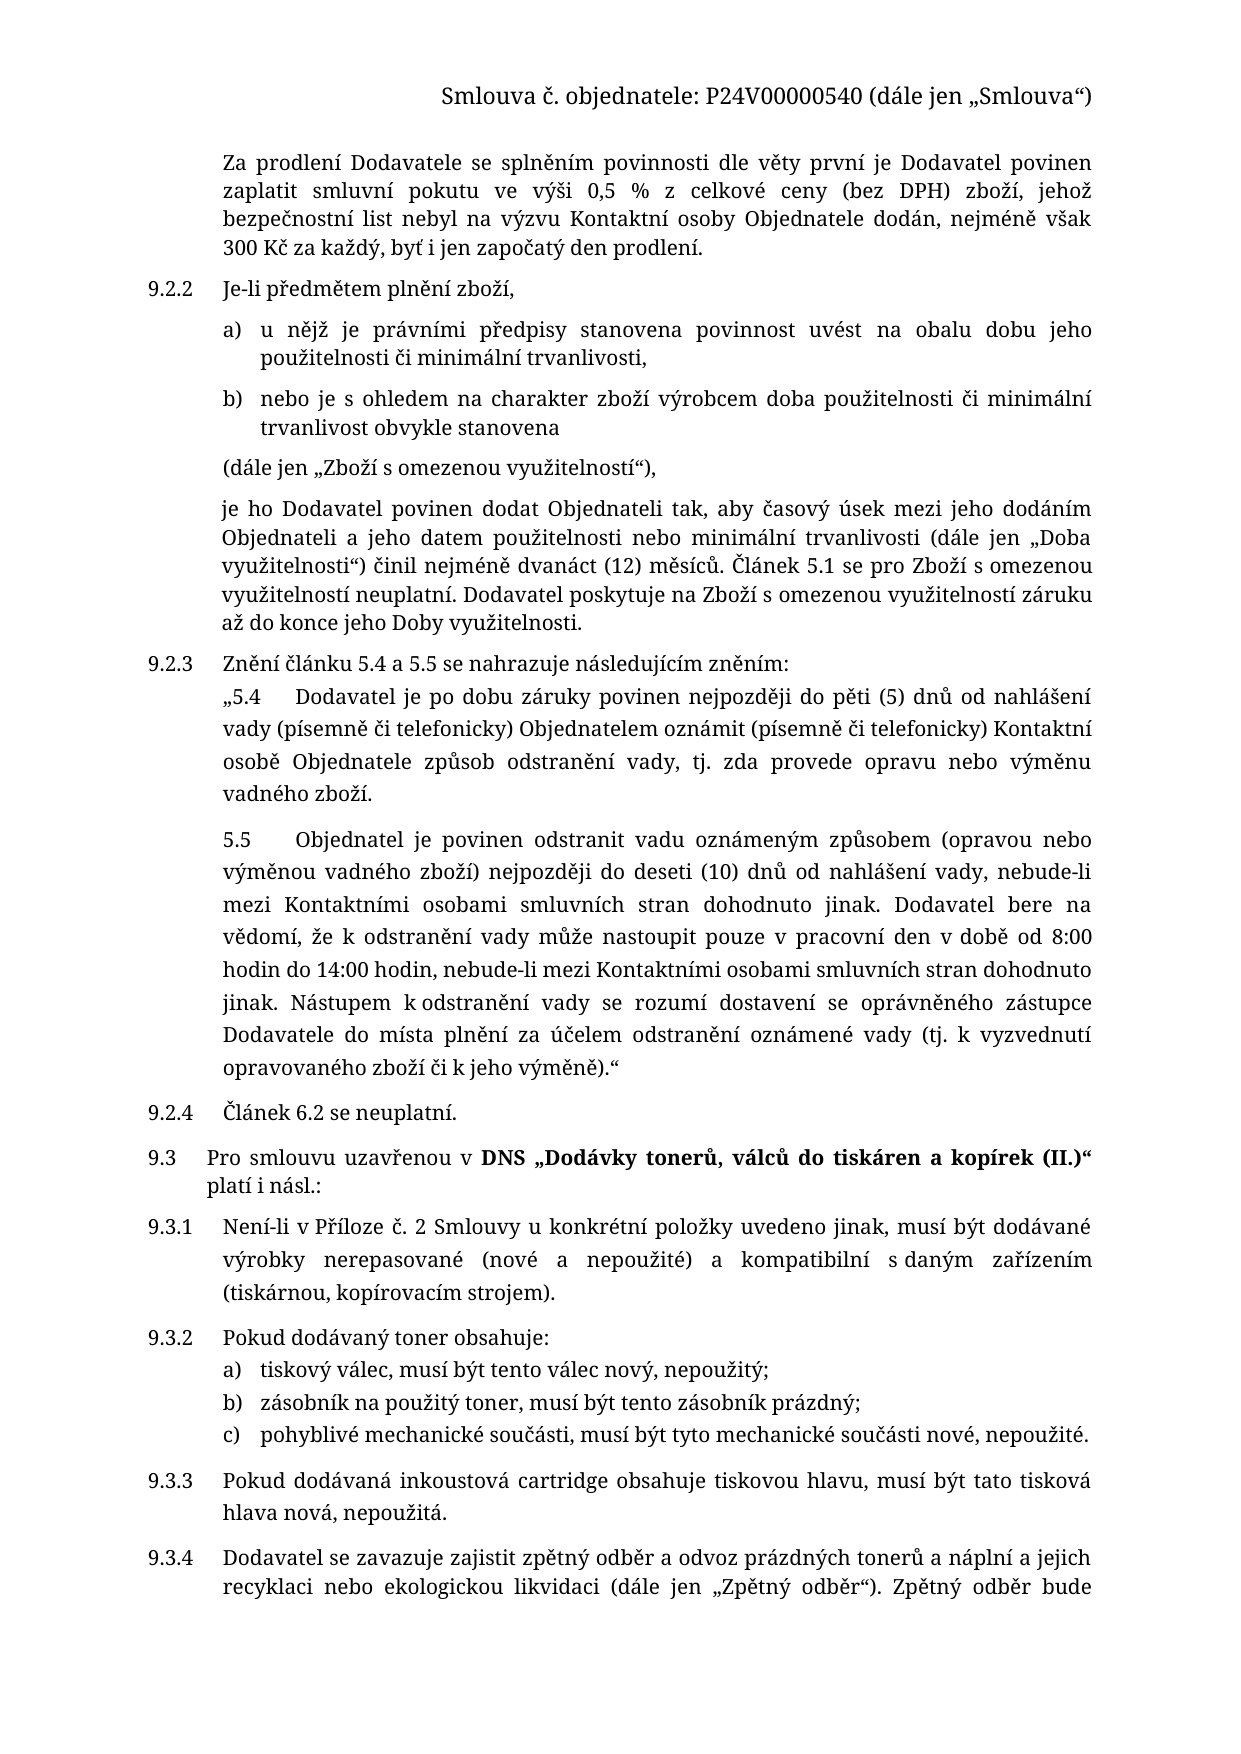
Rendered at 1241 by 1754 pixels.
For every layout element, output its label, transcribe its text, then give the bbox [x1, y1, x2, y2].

list pohyblivé mechanické součásti, musí být tyto mechanické součásti nové, nepoužité. [223, 1421, 1093, 1449]
list Je-li předmětem plnění zboží, [148, 274, 1093, 302]
list tiskový válec, musí být tento válec nový, nepoužitý; [223, 1355, 1093, 1384]
list u nějž je právními předpisy stanovena povinnost uvést na obalu dobu jeho použitelnosti či minimální trvanlivosti, [223, 315, 1093, 372]
list Pokud dodávaná inkoustová cartridge obsahuje tiskovou hlavu, musí být tato tisková hlava nová, nepoužitá. [148, 1466, 1093, 1527]
list Článek 6.2 se neuplatní. [148, 1098, 1093, 1126]
list Pro smlouvu uzavřenou v DNS „Dodávky tonerů, válců do tiskáren a kopírek (II.)“ platí i násl.: [148, 1143, 1093, 1200]
list „5.4 Dodavatel je po dobu záruky povinen nejpozději do pěti (5) dnů od nahlášení vady (písemně či telefonicky) Objednatelem oznámit (písemně či telefonicky) Kontaktní osobě Objednatele způsob odstranění vady, tj. zda provede opravu nebo výměnu vadného zboží. [223, 682, 1093, 808]
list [148, 1543, 1093, 1600]
list Pokud dodávaný toner obsahuje: [148, 1323, 1093, 1351]
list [148, 148, 1093, 261]
list 5.5 Objednatel je povinen odstranit vadu oznámeným způsobem (opravou nebo výměnou vadného zboží) nejpozději do deseti (10) dnů od nahlášení vady, nebude-li mezi Kontaktními osobami smluvních stran dohodnuto jinak. Dodavatel bere na vědomí, že k odstranění vady může nastoupit pouze v pracovní den v době od 8:00 hodin do 14:00 hodin, nebude-li mezi Kontaktními osobami smluvních stran dohodnuto jinak. Nástupem k odstranění vady se rozumí dostavení se oprávněného zástupce Dodavatele do místa plnění za účelem odstranění oznámené vady (tj. k vyzvednutí opravovaného zboží či k jeho výměně).“ [223, 825, 1093, 1081]
list Znění článku 5.4 a 5.5 se nahrazuje následujícím zněním: [148, 649, 1093, 678]
text je ho Dodavatel povinen dodat Objednateli tak, aby časový úsek mezi jeho dodáním Objednateli a jeho datem použitelnosti nebo minimální trvanlivosti (dále jen „Doba využitelnosti“) činil nejméně dvanáct (12) měsíců. Článek 5.1 se pro Zboží s omezenou využitelností neuplatní. Dodavatel poskytuje na Zboží s omezenou využitelností záruku až do konce jeho Doby využitelnosti. [221, 494, 1093, 637]
list zásobník na použitý toner, musí být tento zásobník prázdný; [223, 1388, 1093, 1416]
list Není-li v Příloze č. 2 Smlouvy u konkrétní položky uvedeno jinak, musí být dodávané výrobky nerepasované (nové a nepoužité) a kompatibilní s daným zařízením (tiskárnou, kopírovacím strojem). [148, 1212, 1093, 1306]
list nebo je s ohledem na charakter zboží výrobcem doba použitelnosti či minimální trvanlivost obvykle stanovena [223, 384, 1093, 441]
text (dále jen „Zboží s omezenou využitelností“), [223, 453, 1093, 482]
